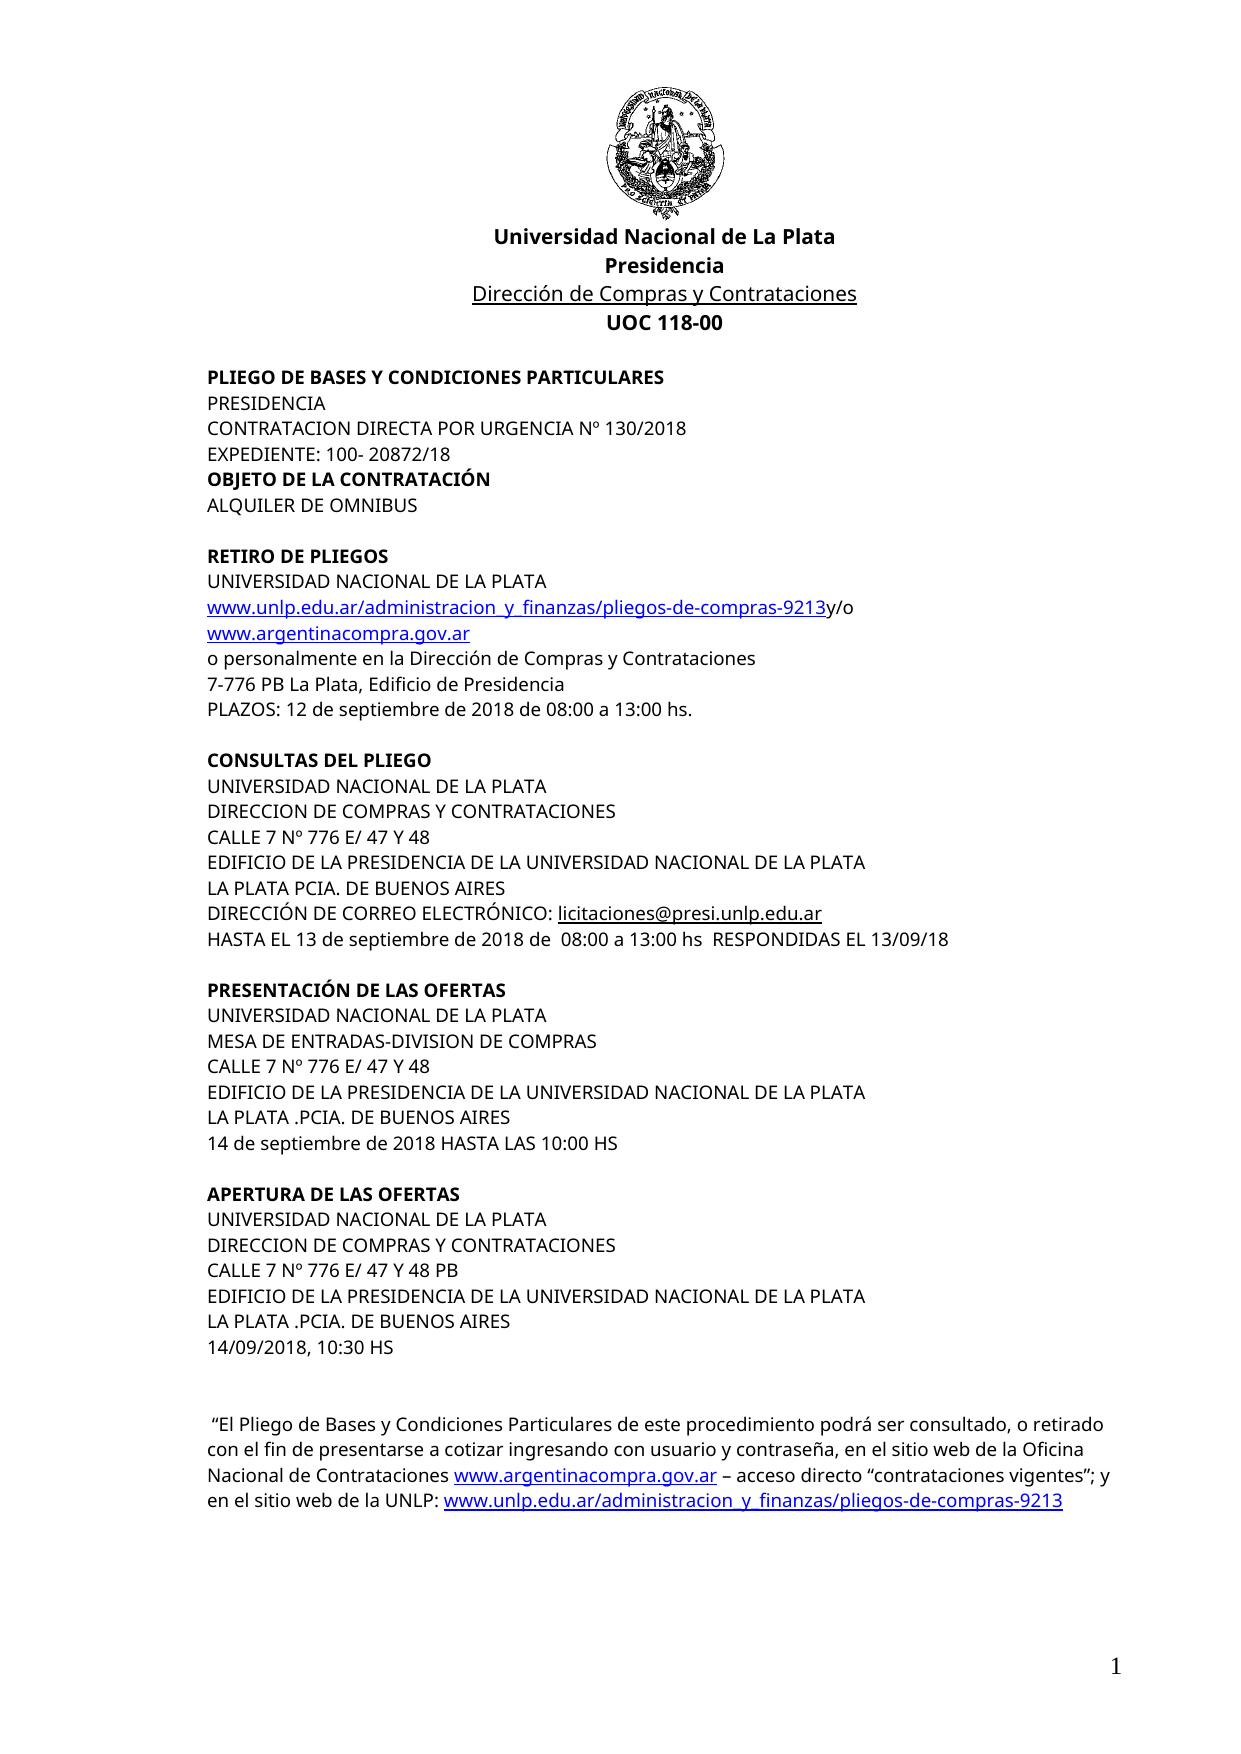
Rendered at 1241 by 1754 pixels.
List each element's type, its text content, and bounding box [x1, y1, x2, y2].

text RETIRO DE PLIEGOS [207, 543, 1122, 569]
text DIRECCIÓN DE CORREO ELECTRÓNICO: licitaciones@presi.unlp.edu.ar [207, 901, 1122, 926]
text Universidad Nacional de [207, 222, 1122, 251]
text CONSULTAS DEL PLIEGO [207, 747, 1122, 773]
text 7-776 PB La Plata, Edificio de Presidencia [207, 671, 1122, 696]
text PCIA. DE BUENOS AIRES [207, 875, 1122, 901]
text PRESIDENCIA [207, 390, 1122, 416]
text .PCIA. DE BUENOS AIRES [207, 1309, 1122, 1334]
text PLIEGO DE BASES Y CONDICIONES PARTICULARES [207, 364, 1122, 390]
text EDIFICIO DE DE [207, 849, 1122, 875]
text EXPEDIENTE: 100- 20872/18 [207, 441, 1122, 467]
text DIRECCION DE COMPRAS Y CONTRATACIONES [207, 1232, 1122, 1258]
text 14 de septiembre de 2018 HASTA LAS 10:00 HS [207, 1130, 1122, 1156]
text UNIVERSIDAD NACIONAL DE [207, 773, 1122, 798]
text CALLE 7 Nº 776 E/ 47 Y 48 PB [207, 1258, 1122, 1283]
text EDIFICIO DE DE [207, 1079, 1122, 1105]
text APERTURA DE LAS OFERTAS [207, 1181, 1122, 1207]
picture [589, 81, 740, 223]
text UNIVERSIDAD NACIONAL DE LA PLATA [207, 569, 1122, 594]
text OBJETO DE LA CONTRATACIÓN [207, 467, 1122, 492]
text UOC 118-00 [207, 308, 1122, 336]
text UNIVERSIDAD NACIONAL DE [207, 1207, 1122, 1232]
text ALQUILER DE OMNIBUS [207, 492, 1122, 518]
text “El Pliego de Bases y Condiciones Particulares de este procedimiento podrá ser consultado, o retirado con el fin de presentarse a cotizar ingresando con usuario y contraseña, en el sitio web de la Oficina Nacional de Contrataciones www.argentinacompra.gov.ar – acceso directo “contrataciones vigentes”; y en el sitio web de la UNLP: www.unlp.edu.ar/administracion_y_finanzas/pliegos-de-compras-9213 [207, 1411, 1122, 1513]
subtitle Presidencia [207, 251, 1122, 279]
text CALLE 7 Nº 776 E/ 47 Y 48 [207, 824, 1122, 849]
text 14/09/2018, 10:30 HS [207, 1334, 1122, 1360]
text EDIFICIO DE DE [207, 1283, 1122, 1309]
text .PCIA. DE BUENOS AIRES [207, 1105, 1122, 1130]
subtitle Dirección de Compras y Contrataciones [207, 279, 1122, 308]
text UNIVERSIDAD NACIONAL DE [207, 1003, 1122, 1028]
text HASTA EL 13 de septiembre de 2018 de 08:00 a 13:00 hs RESPONDIDAS EL 13/09/18 [207, 926, 1122, 952]
text CALLE 7 Nº 776 E/ 47 Y 48 [207, 1054, 1122, 1079]
text PRESENTACIÓN DE LAS OFERTAS [207, 977, 1122, 1003]
text PLAZOS: 12 de septiembre de 2018 de 08:00 a 13:00 hs. [207, 696, 1122, 722]
text DIRECCION DE COMPRAS Y CONTRATACIONES [207, 798, 1122, 824]
text CONTRATACION DIRECTA POR URGENCIA Nº 130/2018 [207, 416, 1122, 441]
text o personalmente en la Dirección de Compras y Contrataciones [207, 645, 1122, 671]
text www.unlp.edu.ar/administracion_y_finanzas/pliegos-de-compras-9213y/o www.argentinacompra.gov.ar [207, 594, 1122, 645]
text MESA DE ENTRADAS-DIVISION DE COMPRAS [207, 1028, 1122, 1054]
